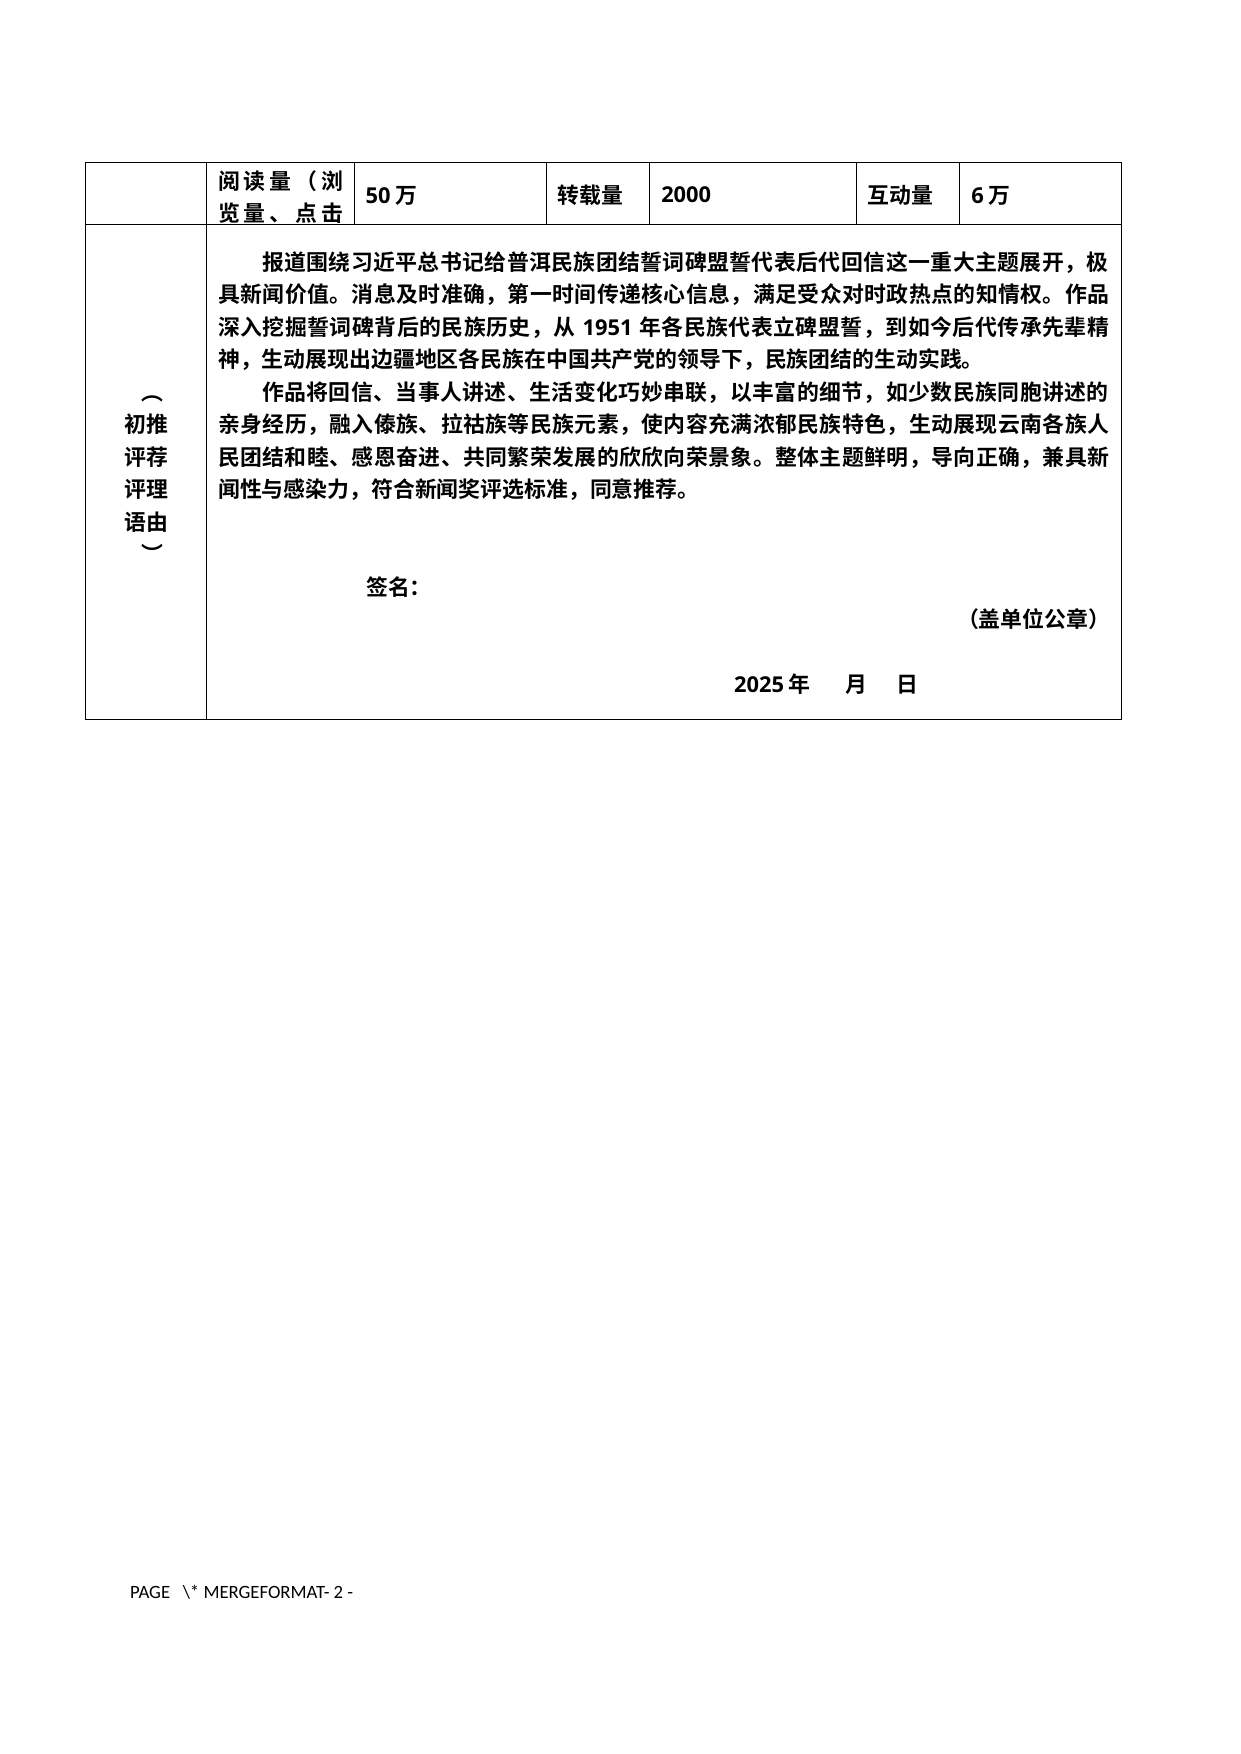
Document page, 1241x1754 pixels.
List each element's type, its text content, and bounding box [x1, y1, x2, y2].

table_cell 阅读量（浏览量、点击量） [207, 163, 354, 224]
table_cell ︵ 初推 评荐 评理 语由 ︶ [86, 225, 206, 719]
table_cell 2000 [650, 163, 856, 224]
table_cell 50万 [355, 163, 546, 224]
table_cell 转载量 [547, 163, 649, 224]
table_cell 报道围绕习近平总书记给普洱民族团结誓词碑盟誓代表后代回信这一重大主题展开，极具新闻价值。消息及时准确，第一时间传递核心信息，满足受众对时政热点的知情权。作品深入挖掘誓词碑背后的民族历史，从 1951 年各民族代表立碑盟誓，到如今后代传承先辈精神，生动展现出边疆地区各民族在中国共产党的领导下，民族团结的生动实践。 作品将回信、当事人讲述、生活变化巧妙串联，以丰富的细节，如少数民族同胞讲述的亲身经历，融入傣族、拉祜族等民族元素，使内容充满浓郁民族特色，生动展现云南各族人民团结和睦、感恩奋进、共同繁荣发展的欣欣向荣景象。整体主题鲜明，导向正确，兼具新闻性与感染力，符合新闻奖评选标准，同意推荐。 签名： （盖单位公章） 2025年 月 日 [207, 225, 1121, 719]
table_cell 互动量 [857, 163, 959, 224]
table_cell 6万 [960, 163, 1121, 224]
